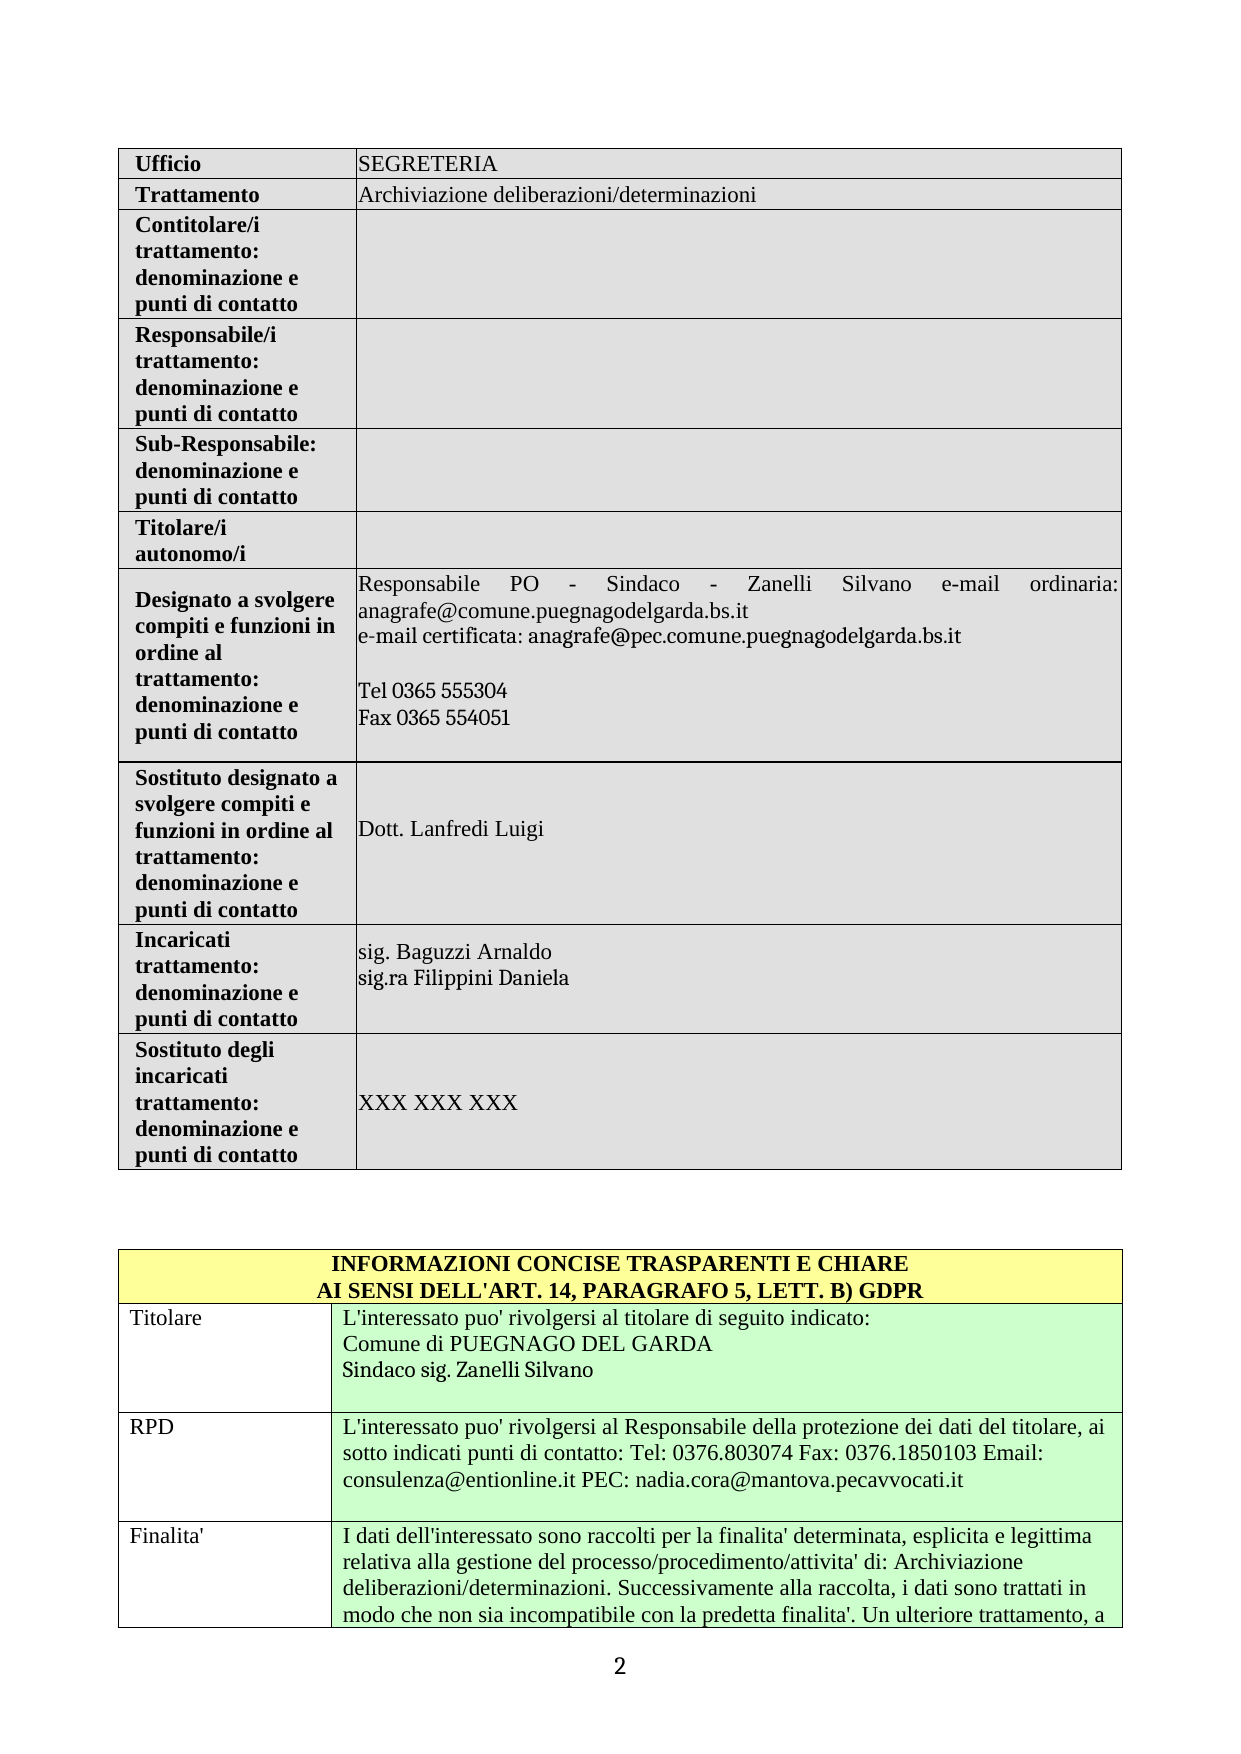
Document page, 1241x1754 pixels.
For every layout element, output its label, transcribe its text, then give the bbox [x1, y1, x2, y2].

table_cell Responsabile/i trattamento: denominazione e punti di contatto [119, 319, 356, 428]
table_cell [357, 429, 1121, 511]
table_cell sig. Baguzzi Arnaldo sig.ra Filippini Daniela [357, 925, 1121, 1033]
table_cell L'interessato puo' rivolgersi al titolare di seguito indicato: Comune di PUEGNAGO DEL GARDA Sindaco sig. Zanelli Silvano [332, 1304, 1122, 1412]
table_cell Archiviazione deliberazioni/determinazioni [357, 179, 1121, 209]
table_cell Trattamento [119, 179, 356, 209]
table_header INFORMAZIONI CONCISE TRASPARENTI E CHIARE AI SENSI DELL'ART. 14, PARAGRAFO 5, LETT. B) GDPR [119, 1250, 1122, 1303]
table_cell SEGRETERIA [357, 149, 1121, 178]
table_cell Dott. Lanfredi Luigi [357, 763, 1121, 924]
table_cell Contitolare/i trattamento: denominazione e punti di contatto [119, 210, 356, 318]
table_cell Sub-Responsabile: denominazione e punti di contatto [119, 429, 356, 511]
table_cell XXX XXX XXX [357, 1034, 1121, 1169]
table_cell Responsabile PO - Sindaco - Zanelli Silvano e-mail ordinaria: anagrafe@comune.puegnagodelgarda.bs.it e-mail certificata: anagrafe@pec.comune.puegnagodelgarda.bs.it Tel 0365 555304 Fax 0365 554051 [357, 569, 1121, 761]
table_cell Sostituto designato a svolgere compiti e funzioni in ordine al trattamento: denominazione e punti di contatto [119, 763, 356, 924]
table_cell Designato a svolgere compiti e funzioni in ordine al trattamento: denominazione e punti di contatto [119, 569, 356, 761]
table_cell Titolare/i autonomo/i [119, 512, 356, 568]
table_cell [357, 319, 1121, 428]
table_cell RPD [119, 1413, 331, 1521]
table_cell Finalita' [119, 1522, 331, 1627]
table_cell [357, 210, 1121, 318]
table_cell Ufficio [119, 149, 356, 178]
table_cell [357, 512, 1121, 568]
table_cell Incaricati trattamento: denominazione e punti di contatto [119, 925, 356, 1033]
table_cell Titolare [119, 1304, 331, 1412]
table_cell Sostituto degli incaricati trattamento: denominazione e punti di contatto [119, 1034, 356, 1169]
table_cell L'interessato puo' rivolgersi al Responsabile della protezione dei dati del titolare, ai sotto indicati punti di contatto: Tel: 0376.803074 Fax: 0376.1850103 Email: consulenza@entionline.it PEC: nadia.cora@mantova.pecavvocati.it [332, 1413, 1122, 1521]
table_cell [332, 1522, 1122, 1627]
